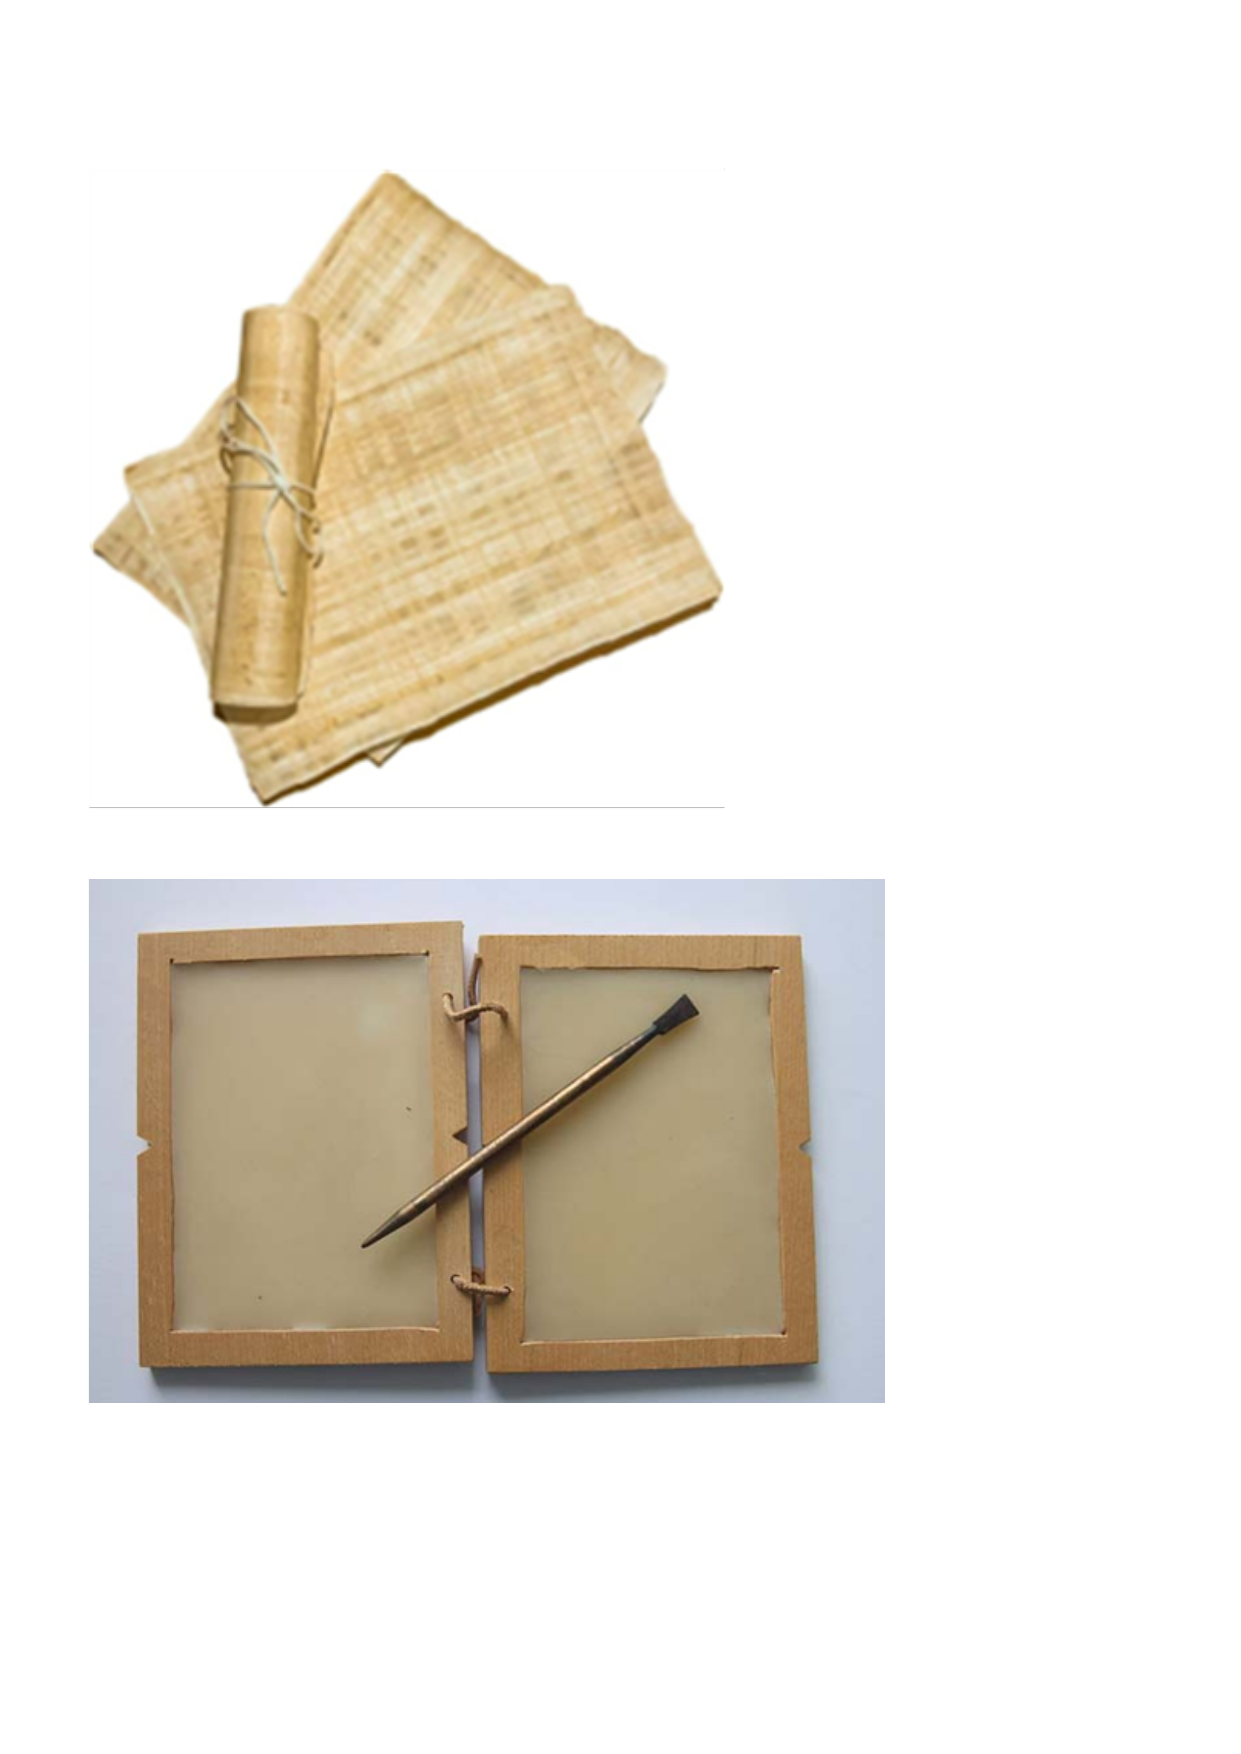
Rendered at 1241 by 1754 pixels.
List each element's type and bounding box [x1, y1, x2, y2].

picture [88, 879, 885, 1403]
picture [88, 168, 727, 810]
